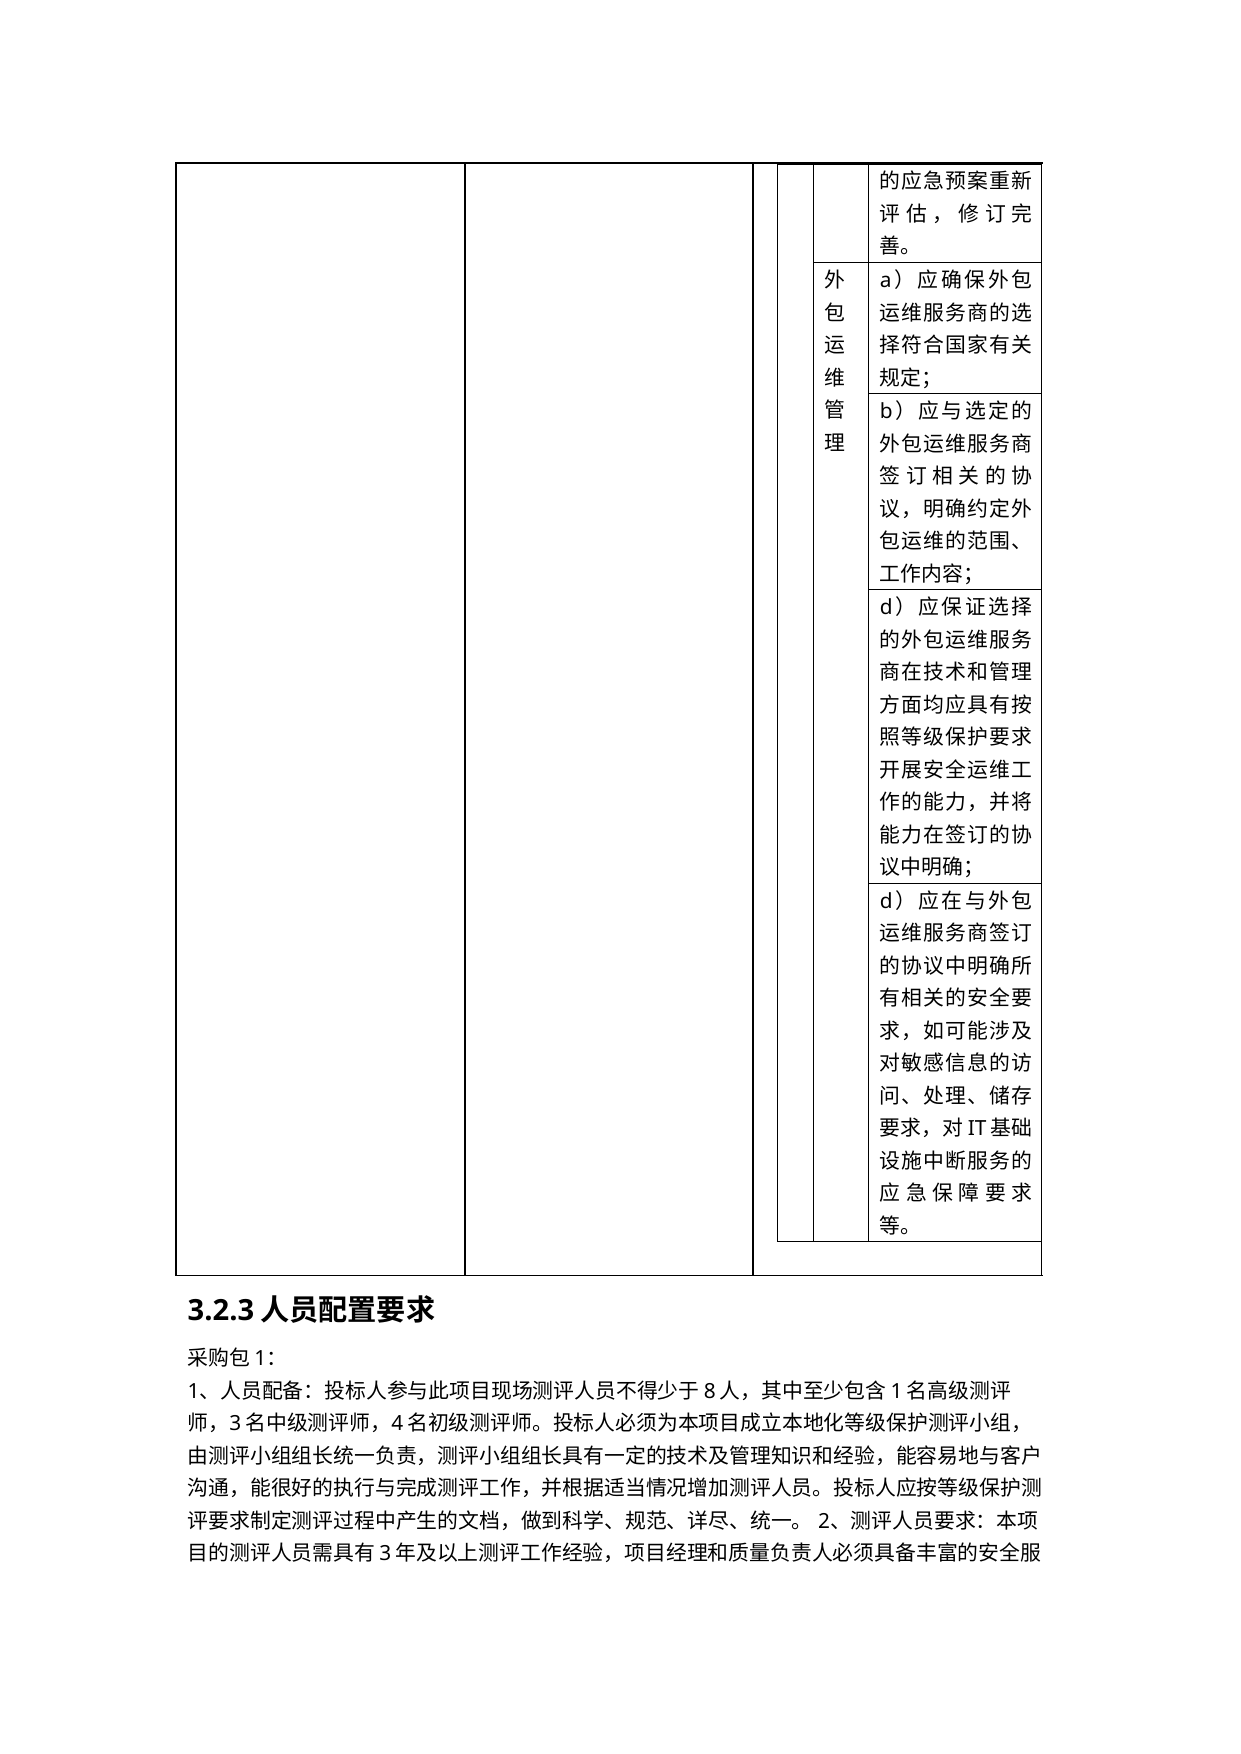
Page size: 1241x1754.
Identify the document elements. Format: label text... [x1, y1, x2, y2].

table_cell 1 [177, 164, 464, 1275]
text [187, 1374, 1053, 1569]
text 3.2.3人员配置要求 [187, 1276, 1053, 1341]
text 采购包1： [187, 1341, 1053, 1374]
table_cell [466, 164, 752, 1275]
